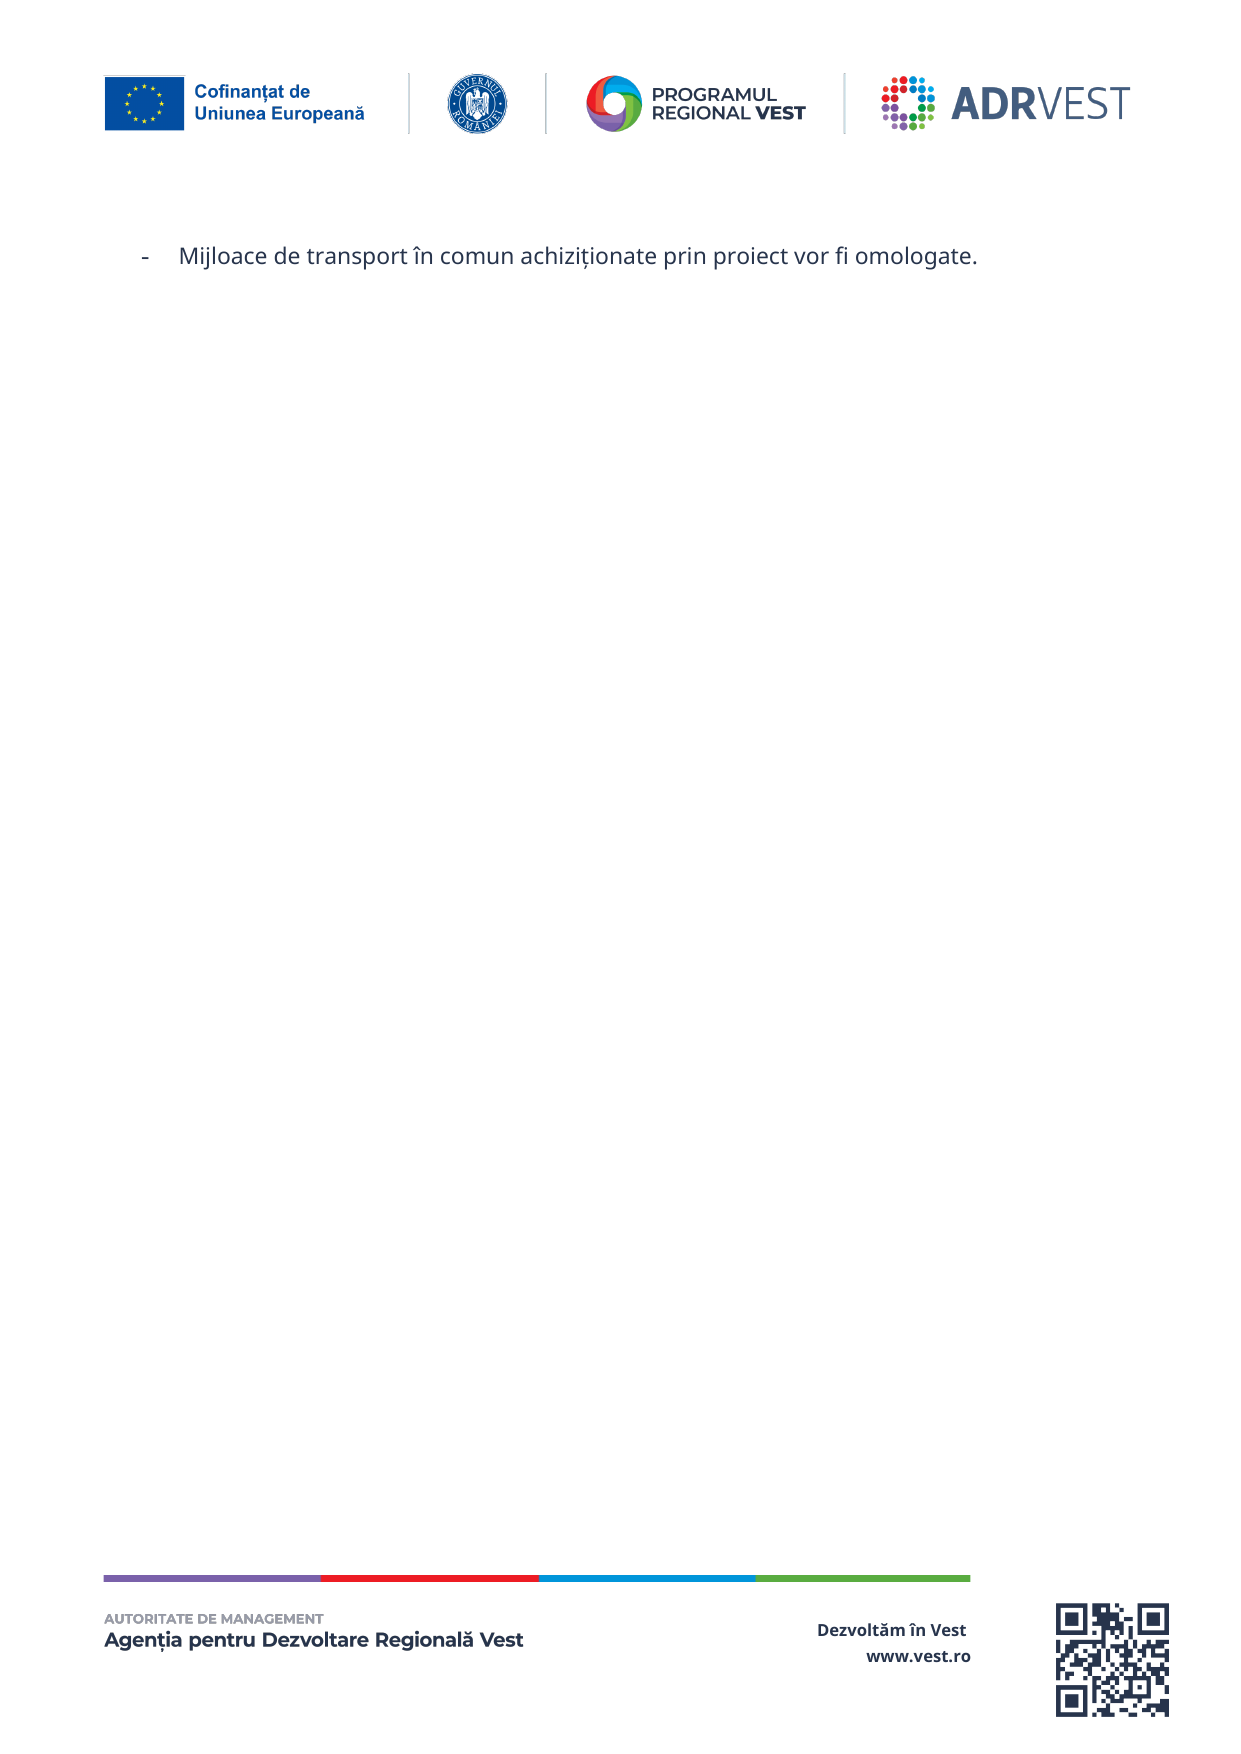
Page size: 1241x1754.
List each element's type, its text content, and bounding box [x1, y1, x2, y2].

picture [103, 73, 1131, 134]
picture [1047, 1595, 1178, 1726]
list Mijloace de transport în comun achiziționate prin proiect vor fi omologate. [141, 240, 1137, 271]
